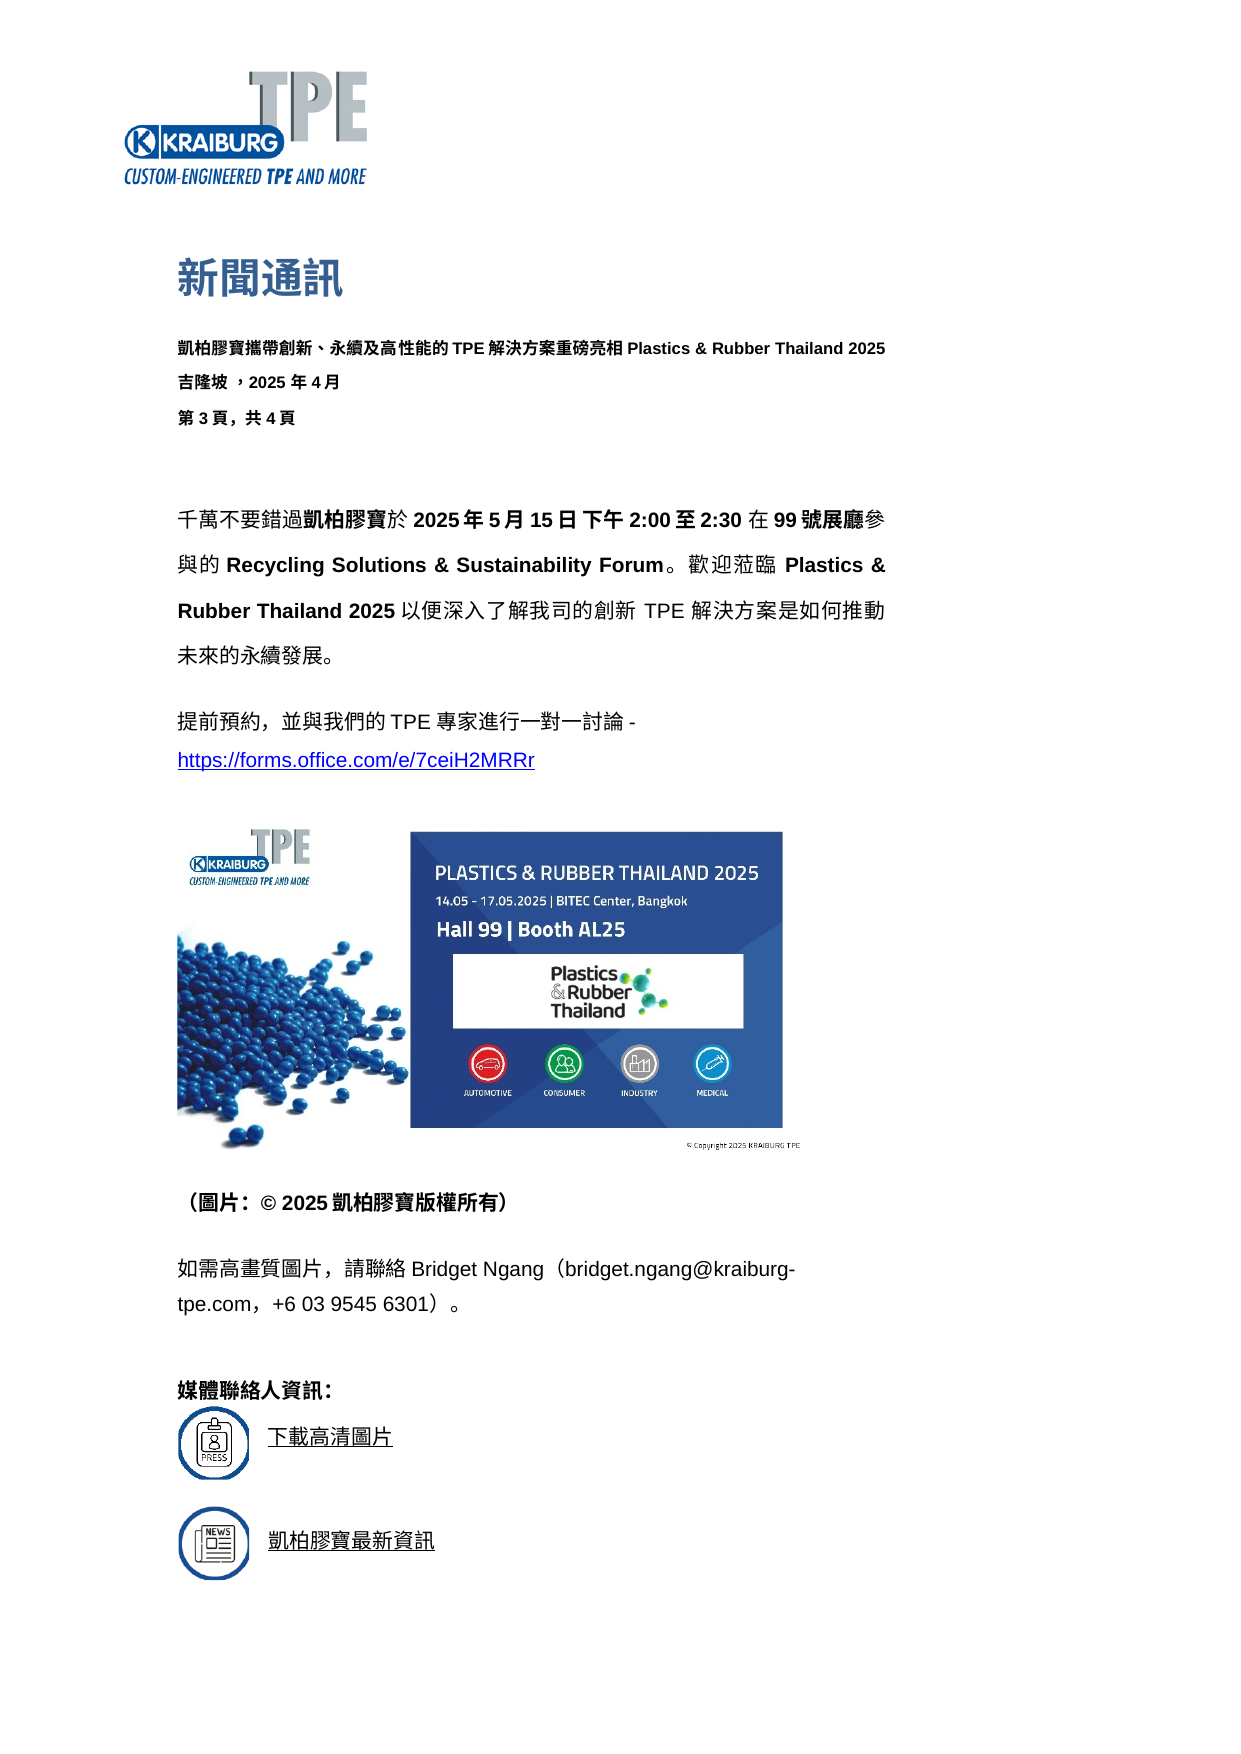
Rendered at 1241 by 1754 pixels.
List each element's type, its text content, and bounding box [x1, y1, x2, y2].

text 提前預約，並與我們的 TPE 專家進行一對一討論 - https://forms.office.com/e/7ceiH2MRRr [177, 705, 886, 772]
text 下載高清圖片 [249, 1420, 886, 1450]
text 如需高畫質圖片，請聯絡 Bridget Ngang（bridget.ngang@kraiburg-tpe.com，+6 03 9545 6301）。 [177, 1253, 886, 1350]
picture [176, 1406, 249, 1478]
text 凱柏膠寶最新資訊 [249, 1524, 886, 1554]
picture [177, 804, 809, 1154]
text （圖片：© 2025凱柏膠寶版權所有） [177, 1186, 886, 1217]
text 媒體聯絡人資訊： [177, 1375, 886, 1405]
picture [177, 1506, 249, 1579]
picture [112, 55, 379, 200]
text 千萬不要錯過凱柏膠寶於 2025年5月15日 下午2:00至2:30 在 99號展廳參與的Recycling Solutions & Sustainability Forum。歡迎蒞臨 Plastics & Rubber Thailand 2025以便深入了解我司的創新 TPE 解決方案是如何推動未來的永續發展。 [177, 503, 886, 669]
